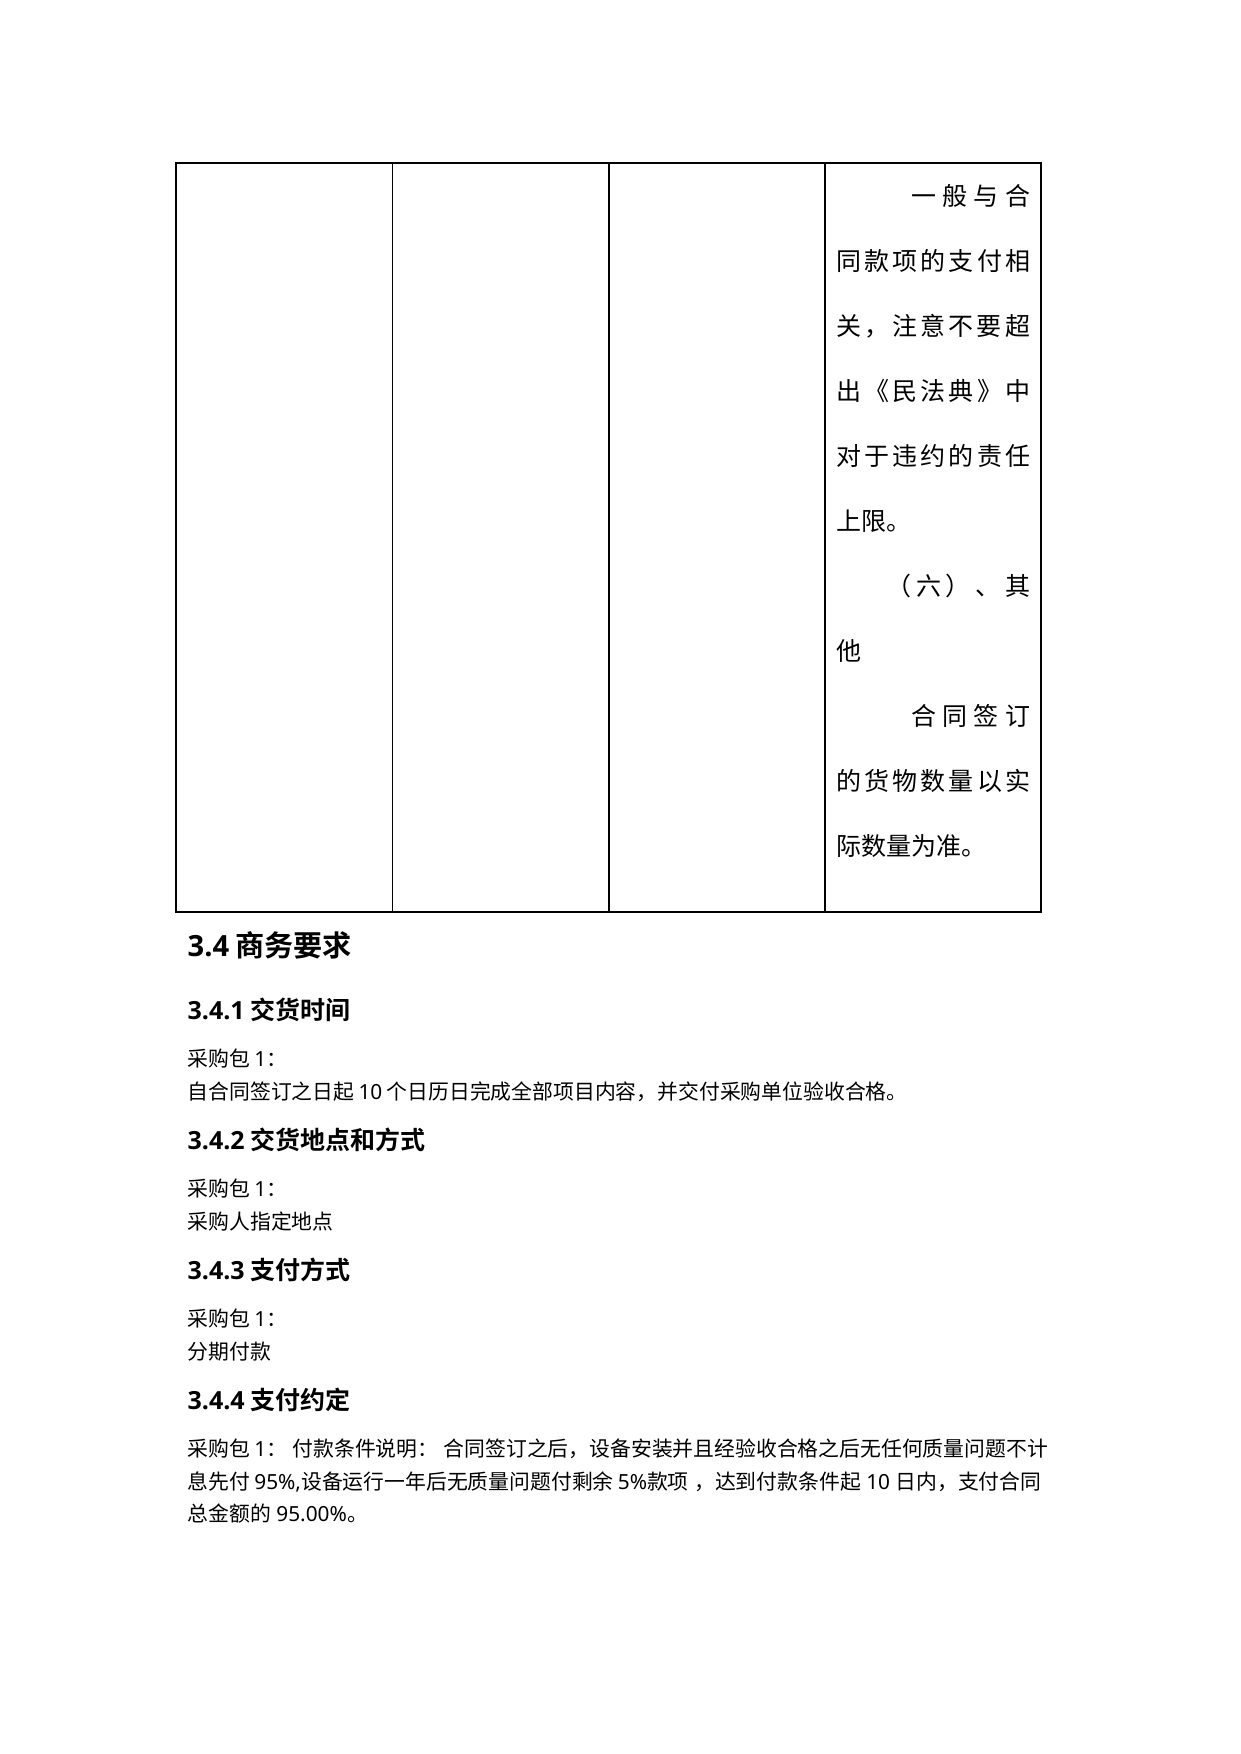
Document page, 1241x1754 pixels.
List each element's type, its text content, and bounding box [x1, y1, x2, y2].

table_cell [610, 164, 824, 911]
text 3.4.4支付约定 [187, 1368, 1053, 1433]
text 3.4.2交货地点和方式 [187, 1108, 1053, 1173]
text 自合同签订之日起10个日历日完成全部项目内容，并交付采购单位验收合格。 [187, 1075, 1053, 1108]
table_cell ★ [177, 164, 392, 911]
text 采购包1： [187, 1303, 1053, 1335]
text 3.4.3支付方式 [187, 1238, 1053, 1303]
text 采购人指定地点 [187, 1205, 1053, 1238]
table_cell 1 [393, 164, 608, 911]
text 采购包1： [187, 1173, 1053, 1205]
text 分期付款 [187, 1335, 1053, 1368]
text 3.4.1交货时间 [187, 978, 1053, 1043]
text 采购包1： [187, 1043, 1053, 1075]
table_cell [826, 164, 1040, 911]
text 3.4商务要求 [187, 913, 1053, 978]
text 采购包1： 付款条件说明： 合同签订之后，设备安装并且经验收合格之后无任何质量问题不计息先付95%,设备运行一年后无质量问题付剩余5%款项 ，达到付款条件起 10 日内，支付合同总金额的 95.00%。 [187, 1433, 1053, 1530]
